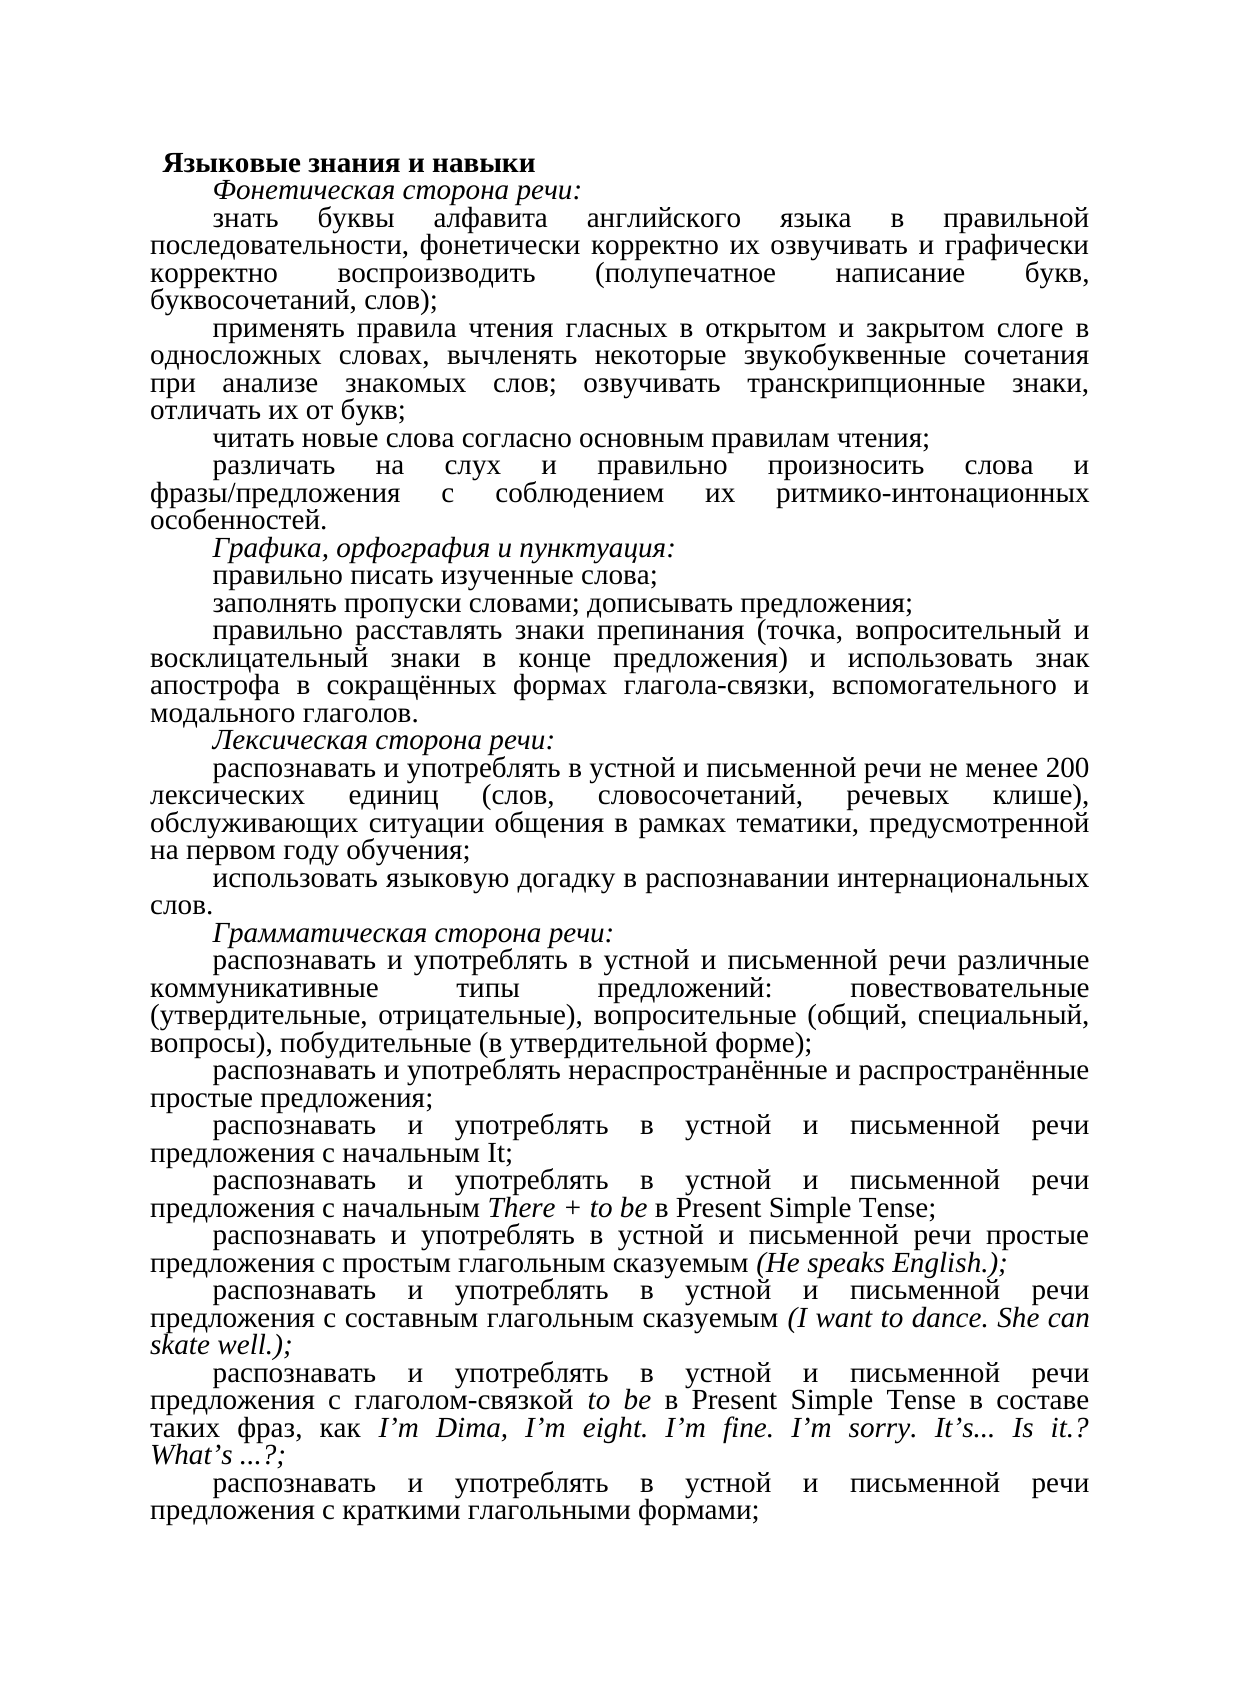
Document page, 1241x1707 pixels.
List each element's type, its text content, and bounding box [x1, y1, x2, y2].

text распознавать и употреблять в устной и письменной речи различные коммуникативные типы предложений: повествовательные (утвердительные, отрицательные), вопросительные (общий, специальный, вопросы), побудительные (в утвердительной форме); [150, 947, 1090, 1057]
text читать новые слова согласно основным правилам чтения; [150, 425, 1090, 452]
text распознавать и употреблять в устной и письменной речи предложения с начальным It; [150, 1112, 1090, 1167]
text использовать языковую догадку в распознавании интернациональных слов. [150, 865, 1090, 920]
text Грамматическая сторона речи: [150, 920, 1090, 947]
text различать на слух и правильно произносить слова и фразы/предложения с соблюдением их ритмико-интонационных особенностей. [150, 452, 1090, 535]
text заполнять пропуски словами; дописывать предложения; [150, 590, 1090, 617]
text распознавать и употреблять в устной и письменной речи предложения с составным глагольным сказуемым (I want to dance. She can skate well.); [150, 1277, 1090, 1360]
text Графика, орфография и пунктуация: [150, 535, 1090, 562]
text Фонетическая сторона речи: [150, 177, 1090, 205]
text Лексическая сторона речи: [150, 727, 1090, 755]
text применять правила чтения гласных в открытом и закрытом слоге в односложных словах, вычленять некоторые звукобуквенные сочетания при анализе знакомых слов; озвучивать транскрипционные знаки, отличать их от букв; [150, 315, 1090, 425]
text знать буквы алфавита английского языка в правильной последовательности, фонетически корректно их озвучивать и графически корректно воспроизводить (полупечатное написание букв, буквосочетаний, слов); [150, 205, 1090, 315]
text правильно расставлять знаки препинания (точка, вопросительный и восклицательный знаки в конце предложения) и использовать знак апострофа в сокращённых формах глагола-связки, вспомогательного и модального глаголов. [150, 617, 1090, 727]
text распознавать и употреблять в устной и письменной речи не менее 200 лексических единиц (слов, словосочетаний, речевых клише), обслуживающих ситуации общения в рамках тематики, предусмотренной на первом году обучения; [150, 755, 1090, 865]
text Языковые знания и навыки [162, 150, 1090, 177]
text распознавать и употреблять в устной и письменной речи предложения с краткими глагольными формами; [150, 1470, 1090, 1525]
text распознавать и употреблять в устной и письменной речи предложения с начальным There + to be в Present Simple Tense; [150, 1167, 1090, 1222]
text правильно писать изученные слова; [150, 562, 1090, 590]
text распознавать и употреблять в устной и письменной речи предложения с глаголом-связкой to be в Present Simple Tense в составе таких фраз, как I’m Dima, I’m eight. I’m fine. I’m sorry. It’s... Is it.? What’s ...?; [150, 1360, 1090, 1470]
text распознавать и употреблять в устной и письменной речи простые предложения с простым глагольным сказуемым (He speaks English.); [150, 1222, 1090, 1277]
text распознавать и употреблять нераспространённые и распространённые простые предложения; [150, 1057, 1090, 1112]
